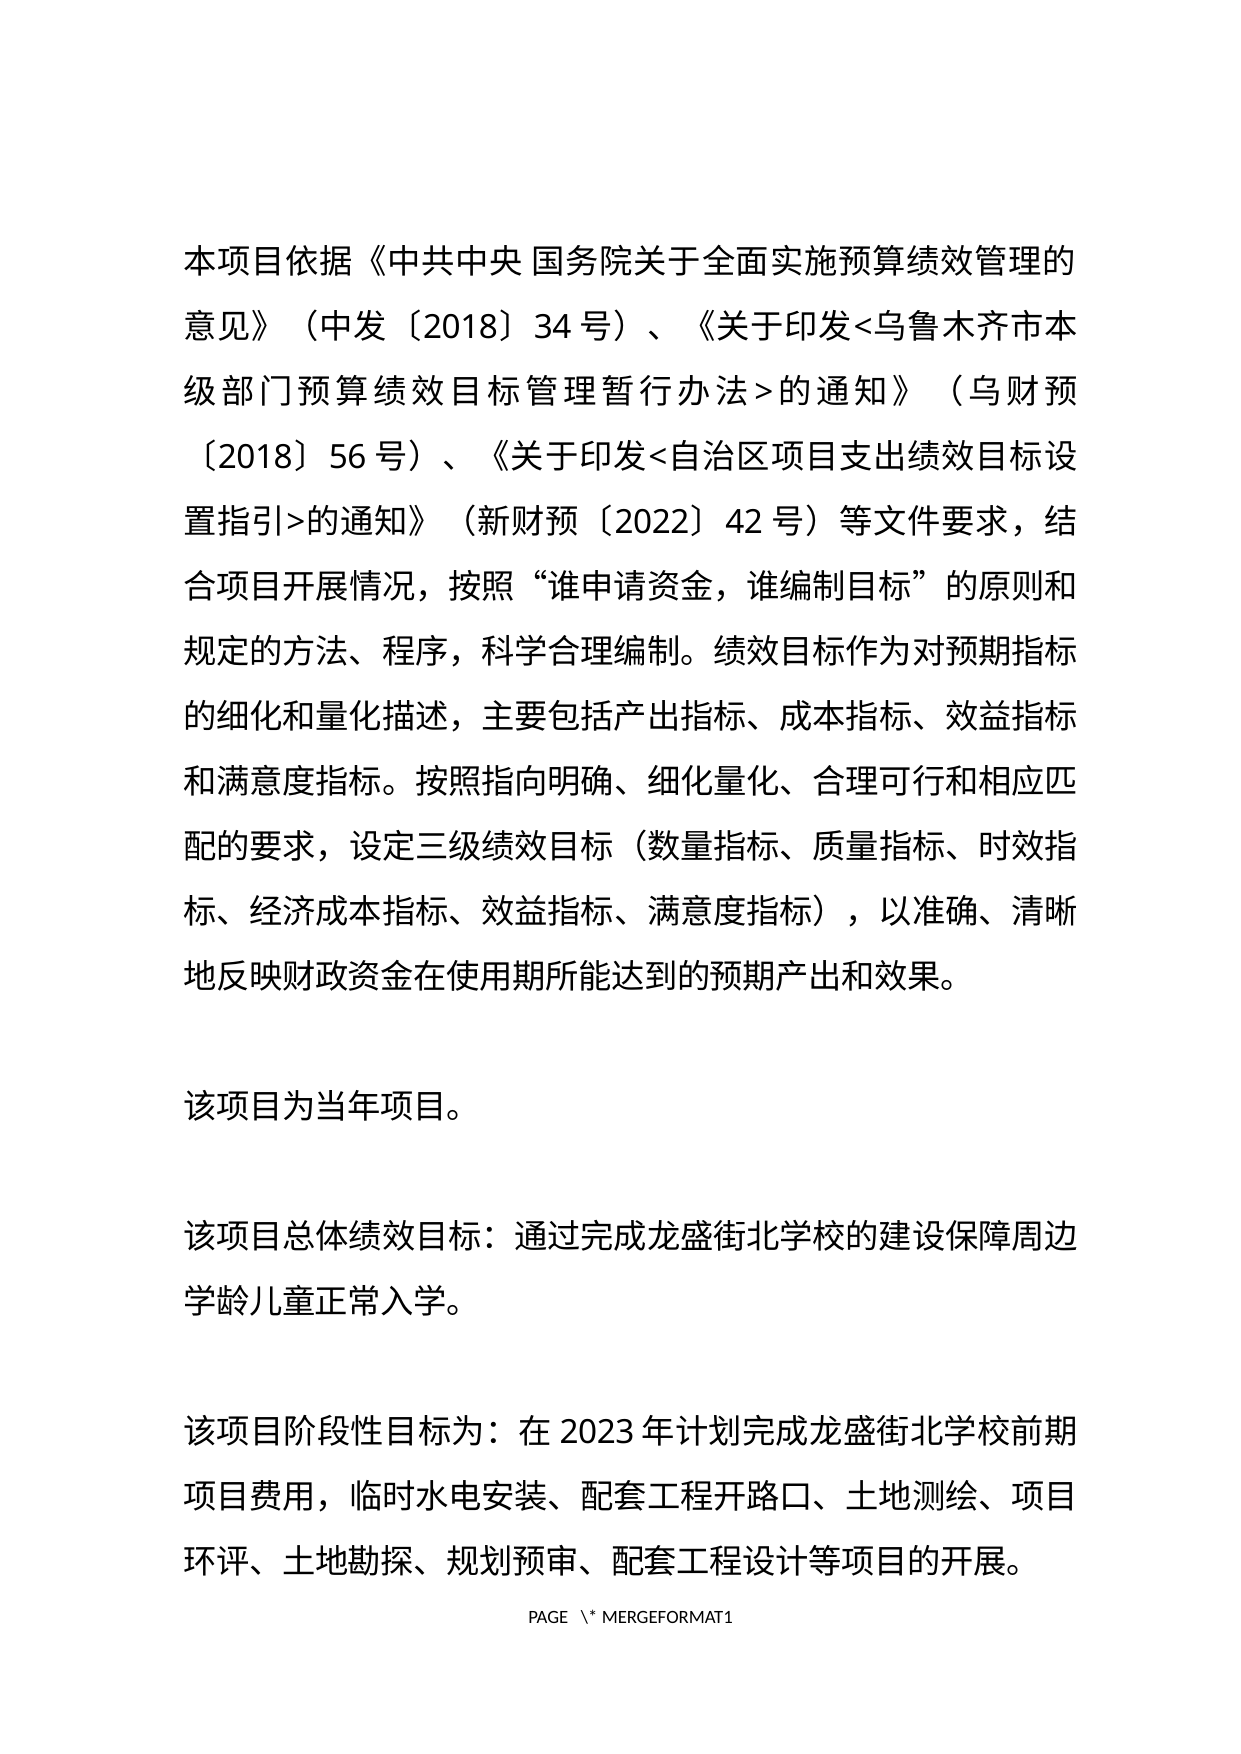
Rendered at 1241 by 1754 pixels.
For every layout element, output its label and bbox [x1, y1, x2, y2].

text [183, 162, 1078, 1592]
